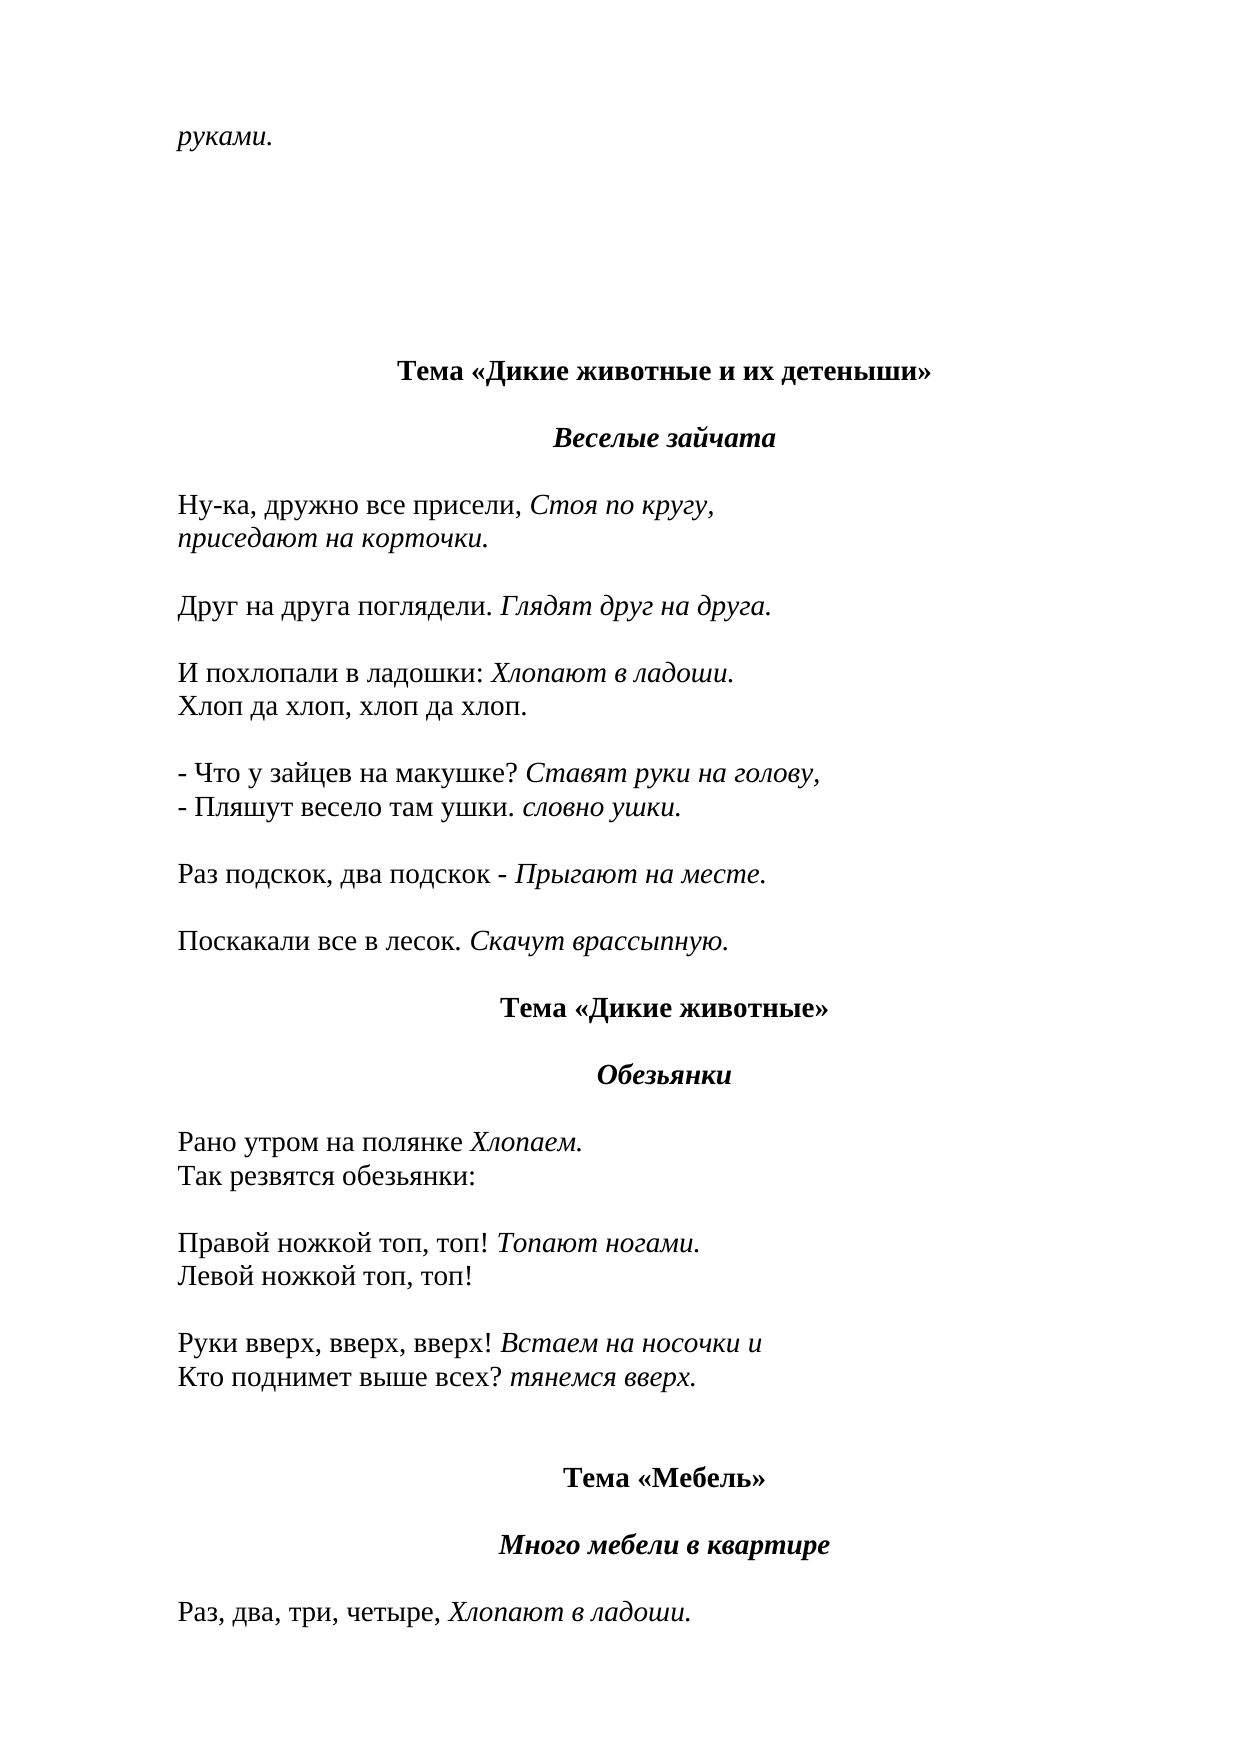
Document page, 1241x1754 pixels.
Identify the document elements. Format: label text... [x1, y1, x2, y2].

text Друг на друга поглядели. Глядят друг на друга. [177, 588, 1152, 621]
text Поскакали все в лесок. Скачут врассыпную. [177, 923, 1152, 957]
text Правой ножкой топ, топ! Топают ногами. [177, 1225, 1152, 1258]
text - Что у зайцев на макушке? Ставят руки на голову, [177, 755, 1152, 789]
text Ну-ка, дружно все присели, Стоя по кругу, [177, 487, 1152, 521]
text Кто поднимет выше всех? тянемся вверх. [177, 1359, 1152, 1393]
text Тема «Дикие животные» [177, 990, 1152, 1024]
text Левой ножкой топ, топ! [177, 1258, 1152, 1292]
text Раз подскок, два подскок - Прыгают на месте. [177, 856, 1152, 889]
text руками. [177, 118, 1152, 152]
text Раз, два, три, четыре, Хлопают в ладоши. [177, 1594, 1152, 1627]
text Тема «Мебель» [177, 1460, 1152, 1493]
text Так резвятся обезьянки: [177, 1158, 1152, 1191]
text Веселые зайчата [177, 420, 1152, 453]
text - Пляшут весело там ушки. словно ушки. [177, 789, 1152, 822]
text Тема «Дикие животные и их детеныши» [177, 353, 1152, 386]
text приседают на корточки. [177, 521, 1152, 554]
text Рано утром на полянке Хлопаем. [177, 1124, 1152, 1158]
text И похлопали в ладошки: Хлопают в ладоши. [177, 655, 1152, 688]
text Обезьянки [177, 1057, 1152, 1091]
text Много мебели в квартире [177, 1527, 1152, 1560]
text Хлоп да хлоп, хлоп да хлоп. [177, 688, 1152, 722]
text Руки вверх, вверх, вверх! Встаем на носочки и [177, 1326, 1152, 1359]
